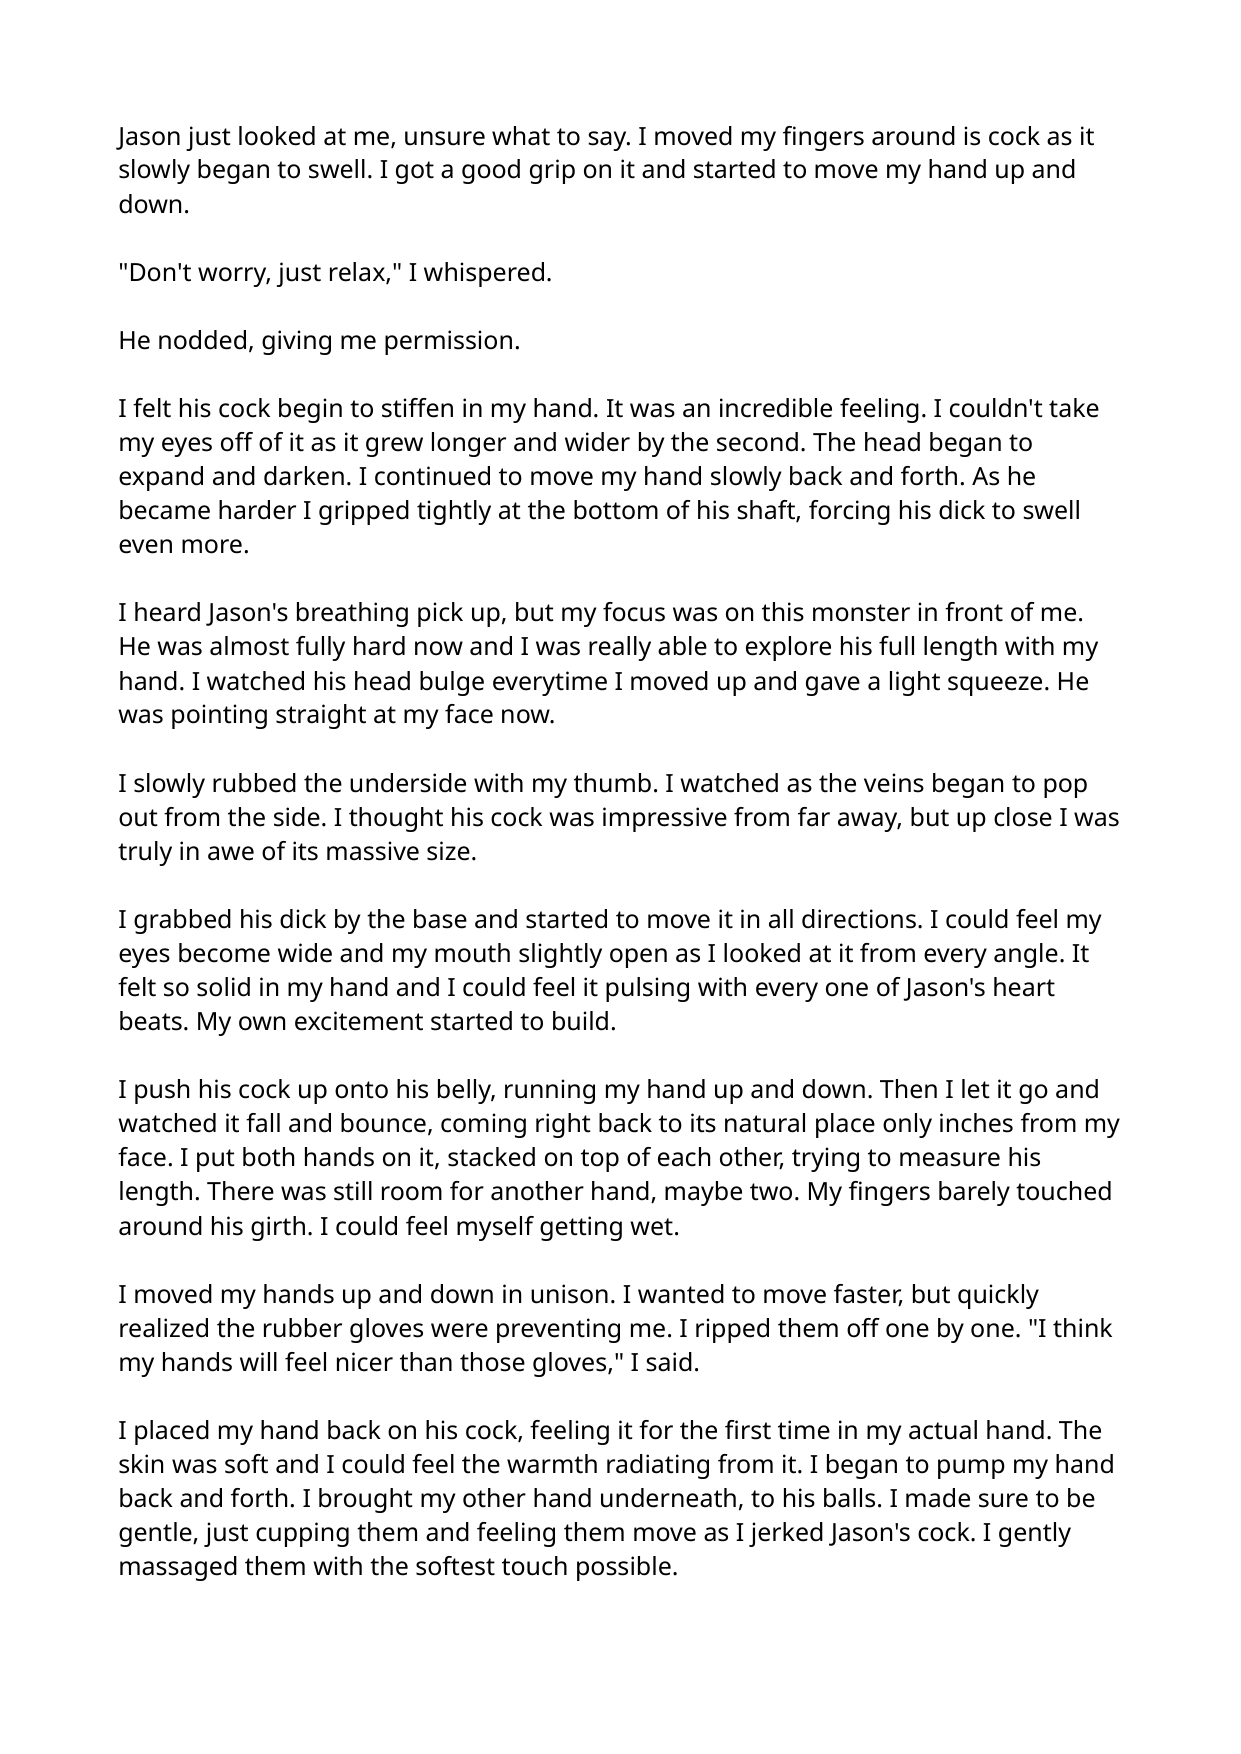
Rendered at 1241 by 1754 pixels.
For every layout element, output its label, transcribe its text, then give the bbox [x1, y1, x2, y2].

text Jason just looked at me, unsure what to say. I moved my fingers around is cock as it slowly began to swell. I got a good grip on it and started to move my hand up and down. [118, 118, 1122, 220]
text "Don't worry, just relax," I whispered. [118, 254, 1122, 288]
text I heard Jason's breathing pick up, but my focus was on this monster in front of me. He was almost fully hard now and I was really able to explore his full length with my hand. I watched his head bulge everytime I moved up and gave a light squeeze. He was pointing straight at my face now. [118, 595, 1122, 731]
text I placed my hand back on his cock, feeling it for the first time in my actual hand. The skin was soft and I could feel the warmth radiating from it. I began to pump my hand back and forth. I brought my other hand underneath, to his balls. I made sure to be gentle, just cupping them and feeling them move as I jerked Jason's cock. I gently massaged them with the softest touch possible. [118, 1412, 1122, 1583]
text I slowly rubbed the underside with my thumb. I watched as the veins began to pop out from the side. I thought his cock was impressive from far away, but up close I was truly in awe of its massive size. [118, 765, 1122, 867]
text He nodded, giving me permission. [118, 322, 1122, 357]
text I moved my hands up and down in unison. I wanted to move faster, but quickly realized the rubber gloves were preventing me. I ripped them off one by one. "I think my hands will feel nicer than those gloves," I said. [118, 1276, 1122, 1378]
text I grabbed his dick by the base and started to move it in all directions. I could feel my eyes become wide and my mouth slightly open as I looked at it from every angle. It felt so solid in my hand and I could feel it pulsing with every one of Jason's heart beats. My own excitement started to build. [118, 902, 1122, 1038]
text I felt his cock begin to stiffen in my hand. It was an incredible feeling. I couldn't take my eyes off of it as it grew longer and wider by the second. The head began to expand and darken. I continued to move my hand slowly back and forth. As he became harder I gripped tightly at the bottom of his shaft, forcing his dick to swell even more. [118, 391, 1122, 561]
text I push his cock up onto his belly, running my hand up and down. Then I let it go and watched it fall and bounce, coming right back to its natural place only inches from my face. I put both hands on it, stacked on top of each other, trying to measure his length. There was still room for another hand, maybe two. My fingers barely touched around his girth. I could feel myself getting wet. [118, 1072, 1122, 1242]
